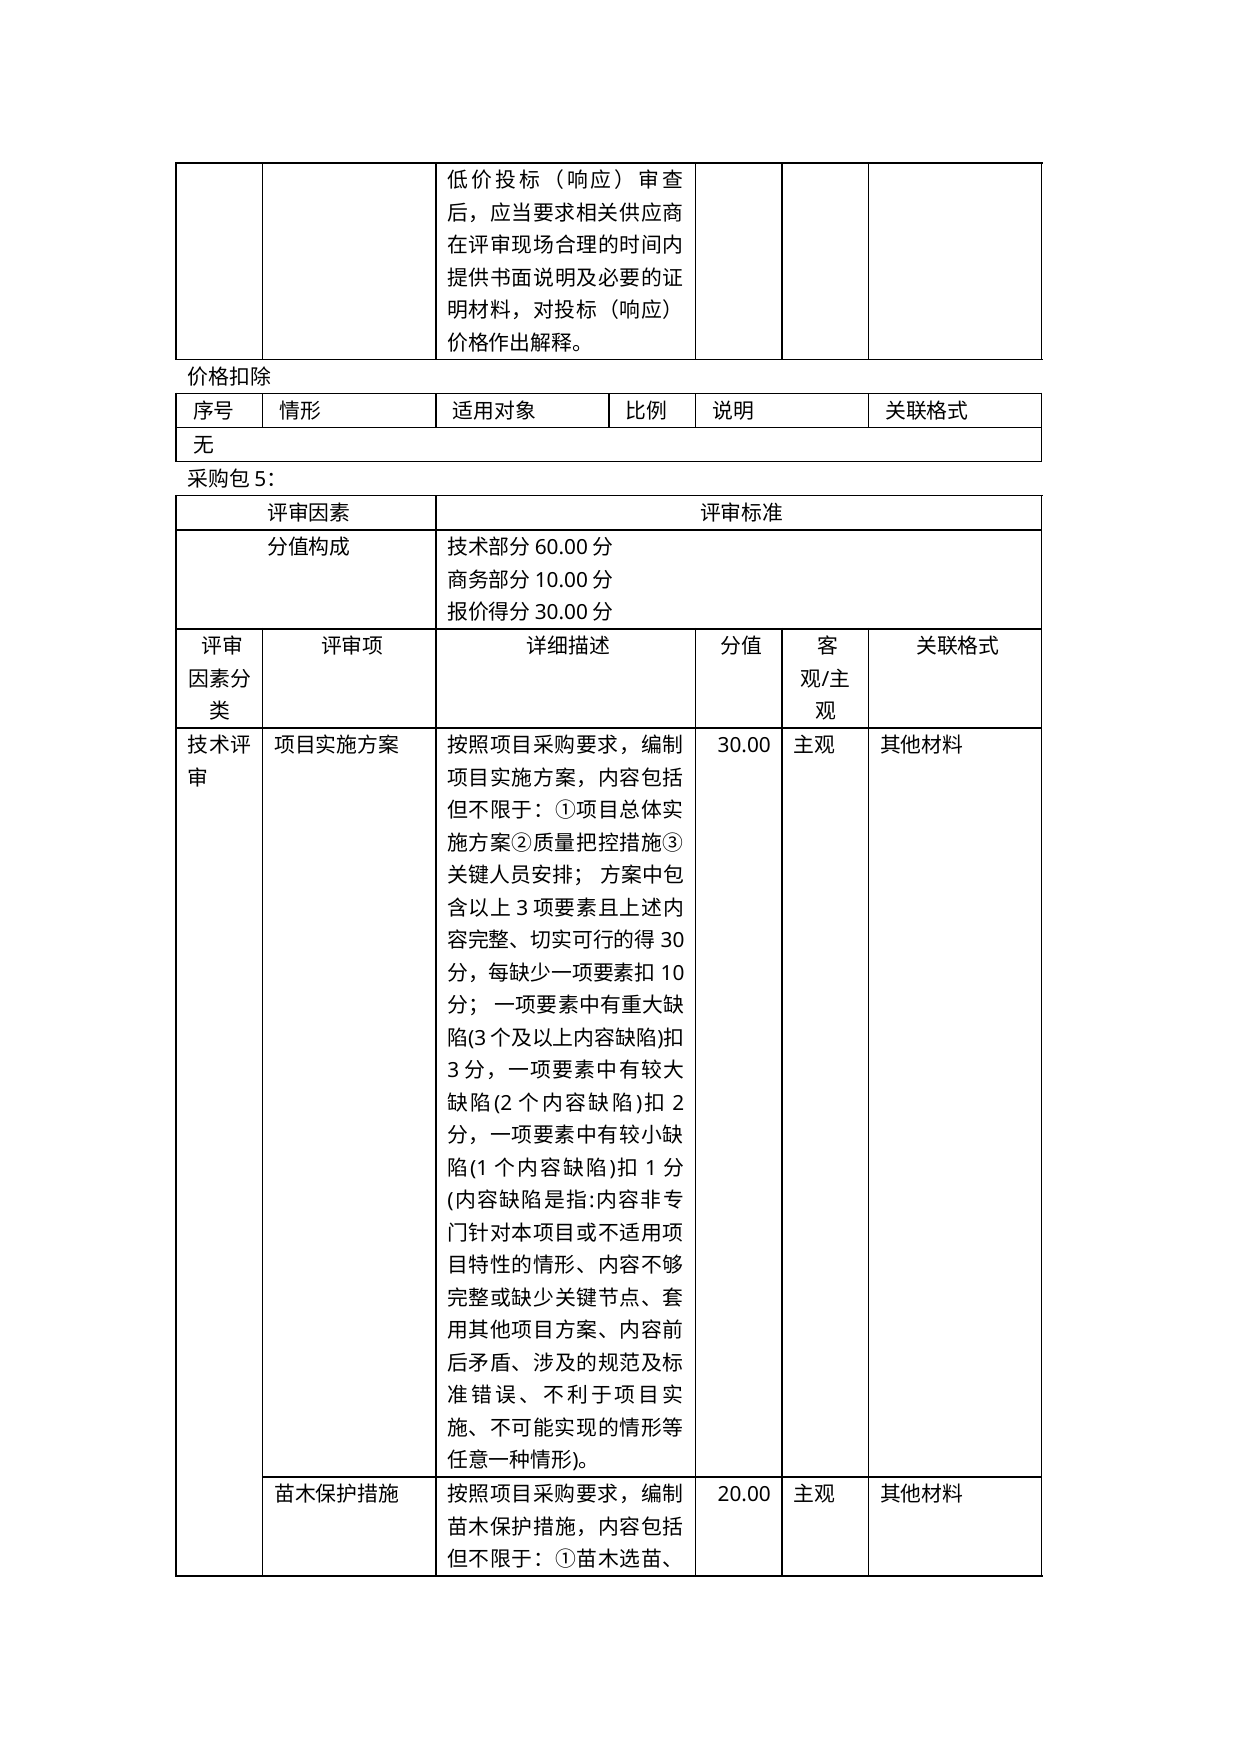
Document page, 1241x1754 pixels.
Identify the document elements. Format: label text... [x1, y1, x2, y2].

text 价格扣除 [187, 360, 1053, 393]
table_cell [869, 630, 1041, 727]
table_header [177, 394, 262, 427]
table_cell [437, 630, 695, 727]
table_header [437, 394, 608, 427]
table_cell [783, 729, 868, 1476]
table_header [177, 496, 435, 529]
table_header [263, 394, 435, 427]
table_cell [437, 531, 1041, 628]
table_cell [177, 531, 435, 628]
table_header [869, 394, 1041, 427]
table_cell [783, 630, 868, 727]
text 采购包5： [187, 462, 1053, 495]
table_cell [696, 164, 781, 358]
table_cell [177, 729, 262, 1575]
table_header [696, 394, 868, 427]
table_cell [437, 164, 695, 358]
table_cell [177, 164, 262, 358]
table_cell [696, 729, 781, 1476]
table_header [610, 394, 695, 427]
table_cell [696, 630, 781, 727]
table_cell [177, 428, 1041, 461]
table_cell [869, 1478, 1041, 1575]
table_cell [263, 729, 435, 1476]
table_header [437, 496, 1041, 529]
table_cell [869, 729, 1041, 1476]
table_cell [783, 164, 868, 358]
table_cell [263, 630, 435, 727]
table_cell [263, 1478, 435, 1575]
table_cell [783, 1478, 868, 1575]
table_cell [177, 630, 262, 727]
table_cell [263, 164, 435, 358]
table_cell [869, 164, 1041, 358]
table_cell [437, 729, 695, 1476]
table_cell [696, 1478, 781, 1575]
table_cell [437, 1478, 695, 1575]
